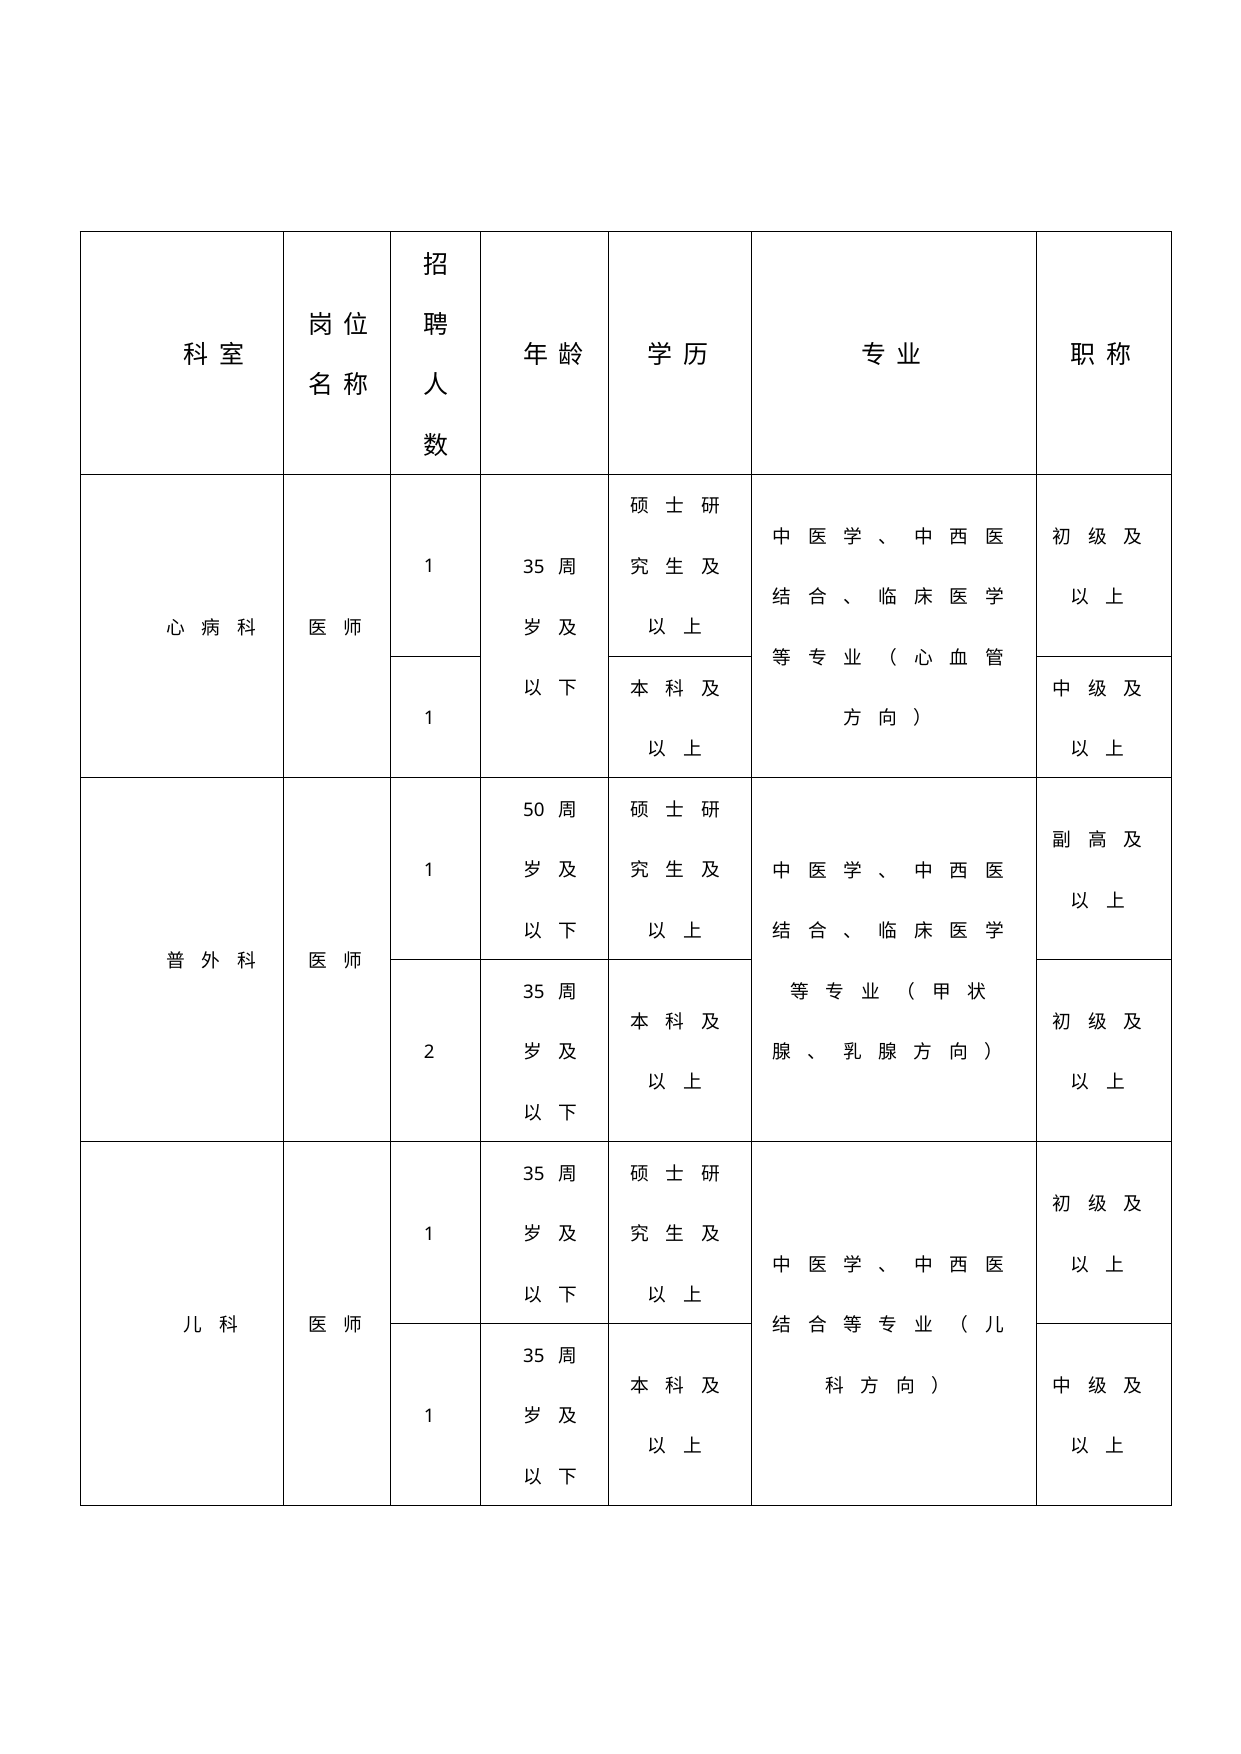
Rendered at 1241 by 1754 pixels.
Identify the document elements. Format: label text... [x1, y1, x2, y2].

table_cell 35周岁及以下 [481, 1324, 608, 1505]
table_cell 中级及以上 [1037, 657, 1171, 777]
table_cell 初级及以上 [1037, 475, 1171, 656]
table_cell 50周岁及以下 [481, 778, 608, 959]
table_cell 初级及以上 [1037, 1142, 1171, 1323]
table_cell 1 [391, 778, 480, 959]
table_header 职称 [1037, 232, 1171, 473]
table_cell 初级及以上 [1037, 960, 1171, 1141]
table_cell 中医学、中西医结合等专业（儿科方向） [752, 1142, 1036, 1505]
table_cell 医师 [284, 778, 390, 1141]
table_header 科室 [81, 232, 283, 473]
table_cell 本科及以上 [609, 657, 751, 777]
table_cell 35周岁及以下 [481, 1142, 608, 1323]
table_cell 2 [391, 960, 480, 1141]
table_cell 儿科 [81, 1142, 283, 1505]
table_cell 35周岁及以下 [481, 960, 608, 1141]
table_cell 医师 [284, 475, 390, 777]
table_cell 硕士研究生及以上 [609, 1142, 751, 1323]
table_cell 35周岁及以下 [481, 475, 608, 777]
table_cell 1 [391, 1142, 480, 1323]
table_cell 中级及以上 [1037, 1324, 1171, 1505]
table_cell 中医学、中西医结合、临床医学等专业（甲状腺、乳腺方向） [752, 778, 1036, 1141]
table_header 岗位 名称 [284, 232, 390, 473]
table_cell 医师 [284, 1142, 390, 1505]
table_cell 普外科 [81, 778, 283, 1141]
table_header 专业 [752, 232, 1036, 473]
table_cell 本科及以上 [609, 960, 751, 1141]
table_header 年龄 [481, 232, 608, 473]
table_cell 1 [391, 1324, 480, 1505]
table_cell 1 [391, 657, 480, 777]
table_cell 副高及以上 [1037, 778, 1171, 959]
table_cell 中医学、中西医结合、临床医学等专业（心血管方向） [752, 475, 1036, 777]
table_header 招聘 人数 [391, 232, 480, 473]
table_cell 1 [391, 475, 480, 656]
table_cell 硕士研究生及以上 [609, 778, 751, 959]
table_header 学历 [609, 232, 751, 473]
table_cell 心病科 [81, 475, 283, 777]
table_cell 硕士研究生及以上 [609, 475, 751, 656]
table_cell 本科及以上 [609, 1324, 751, 1505]
